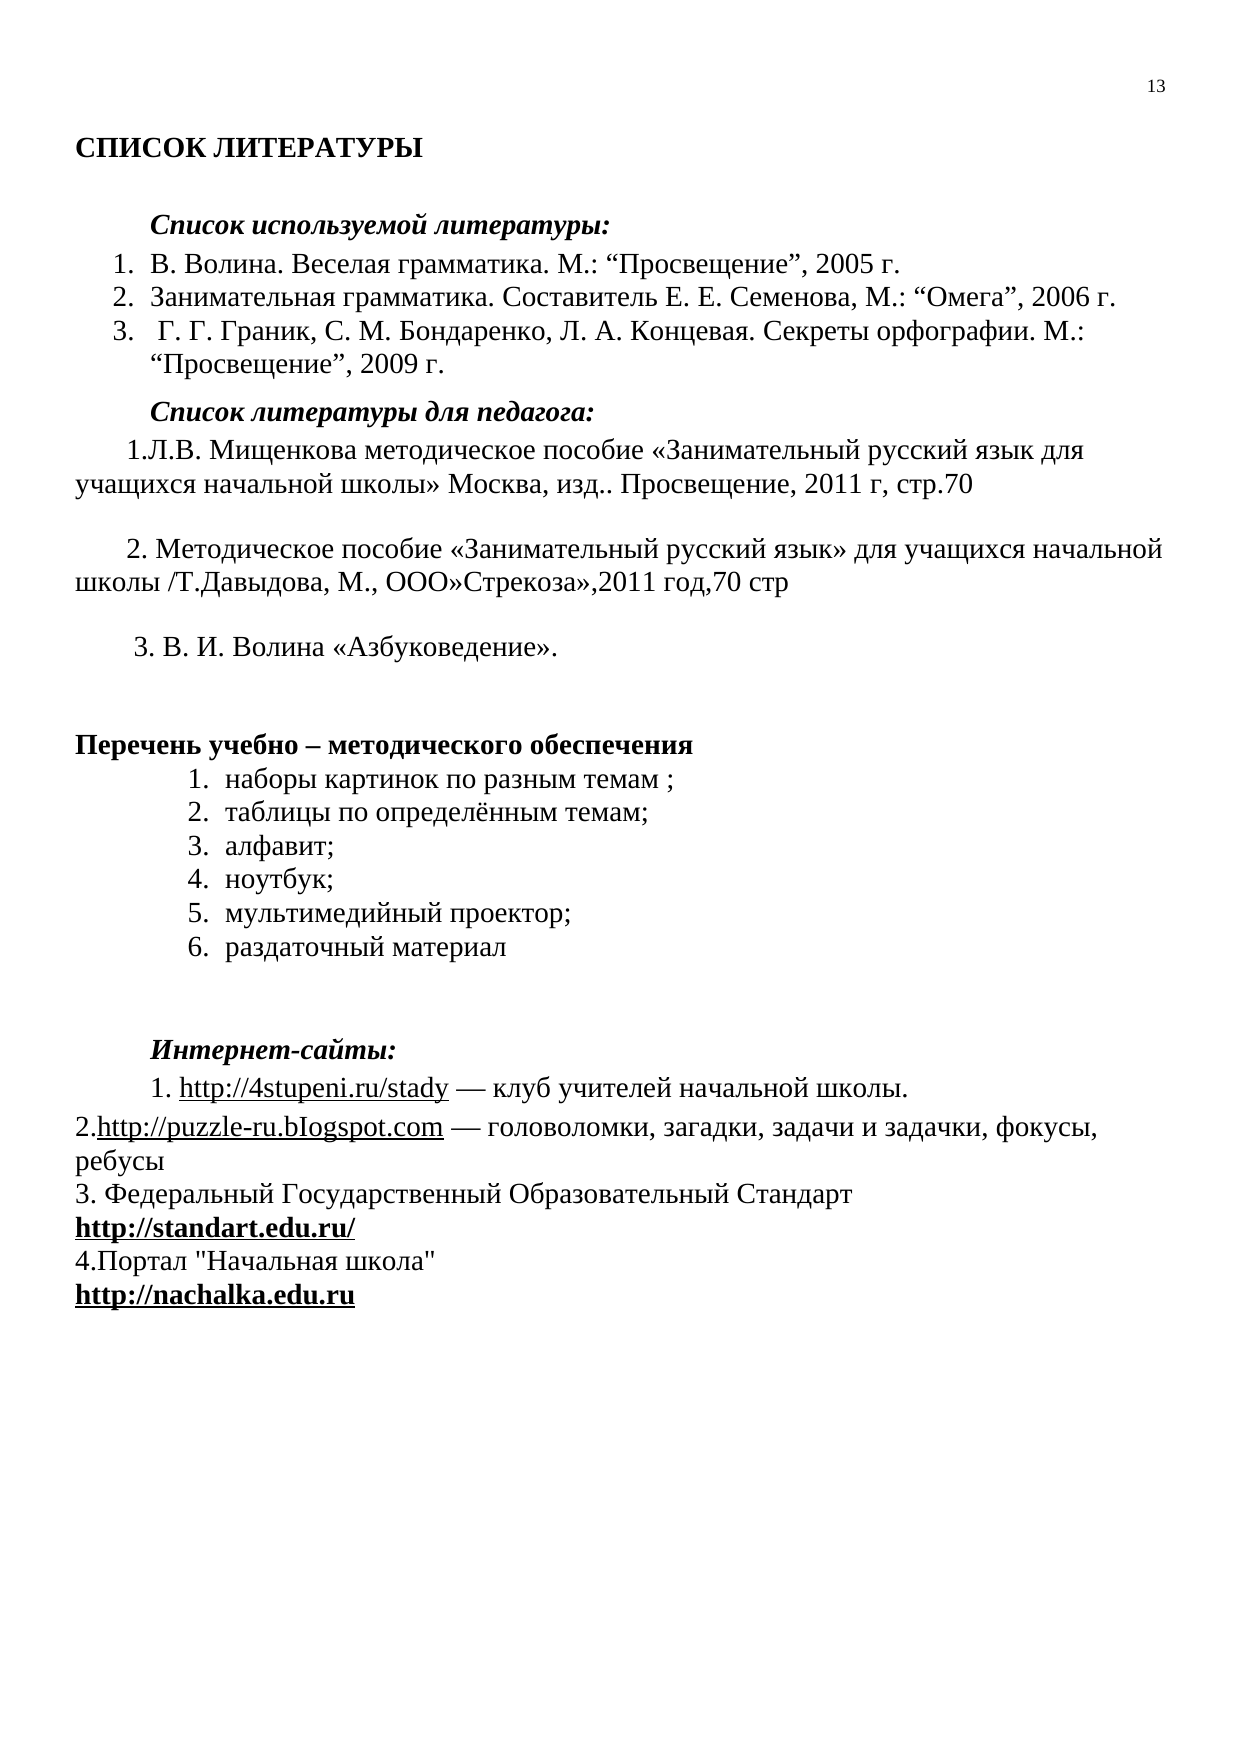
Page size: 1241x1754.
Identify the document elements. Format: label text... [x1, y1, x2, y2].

text 1.Л.В. Мищенкова методическое пособие «Занимательный русский язык для учащихся начальной школы» Москва, изд.. Просвещение, 2011 г, стр.70 [75, 432, 1165, 499]
text 4.Портал "Начальная школа" http://nachalka.edu.ru [75, 1243, 1165, 1338]
list алфавит; [187, 828, 1165, 862]
list мультимедийный проектор; [187, 895, 1165, 929]
text 3. В. И. Волина «Азбуковедение». [75, 629, 1165, 663]
list таблицы по определённым темам; [187, 794, 1165, 828]
list наборы картинок по разным темам ; [187, 761, 1165, 794]
list Г. Г. Граник, С. М. Бондаренко, Л. А. Концевая. Секреты орфографии. М.: “Просвещение”, 2009 г. [112, 313, 1165, 380]
list В. Волина. Веселая грамматика. М.: “Просвещение”, 2005 г. [112, 246, 1165, 279]
text 2. Методическое пособие «Занимательный русский язык» для учащихся начальной школы /Т.Давыдова, М., ООО»Стрекоза»,2011 год,70 стр [75, 531, 1165, 598]
text Перечень учебно – методического обеспечения [75, 727, 1165, 761]
text 1. http://4stupeni.ru/stady — клуб учителей начальной школы. [150, 1071, 1165, 1104]
text Список используемой литературы: [150, 207, 1165, 241]
list Занимательная грамматика. Составитель Е. Е. Семенова, М.: “Омега”, 2006 г. [112, 279, 1165, 313]
list раздаточный материал [187, 929, 1165, 962]
text Список литературы [75, 130, 1165, 164]
text 3. Федеральный Государственный Образовательный Стандарт http://standart.edu.ru/ [75, 1176, 1165, 1243]
text Список литературы для педагога: [150, 394, 1165, 427]
list ноутбук; [187, 862, 1165, 895]
text 2.http://puzzle-ru.bIogspot.com — головоломки, загадки, задачи и задачки, фокусы, ребусы [75, 1109, 1165, 1176]
text Интернет-сайты: [150, 1032, 1165, 1066]
